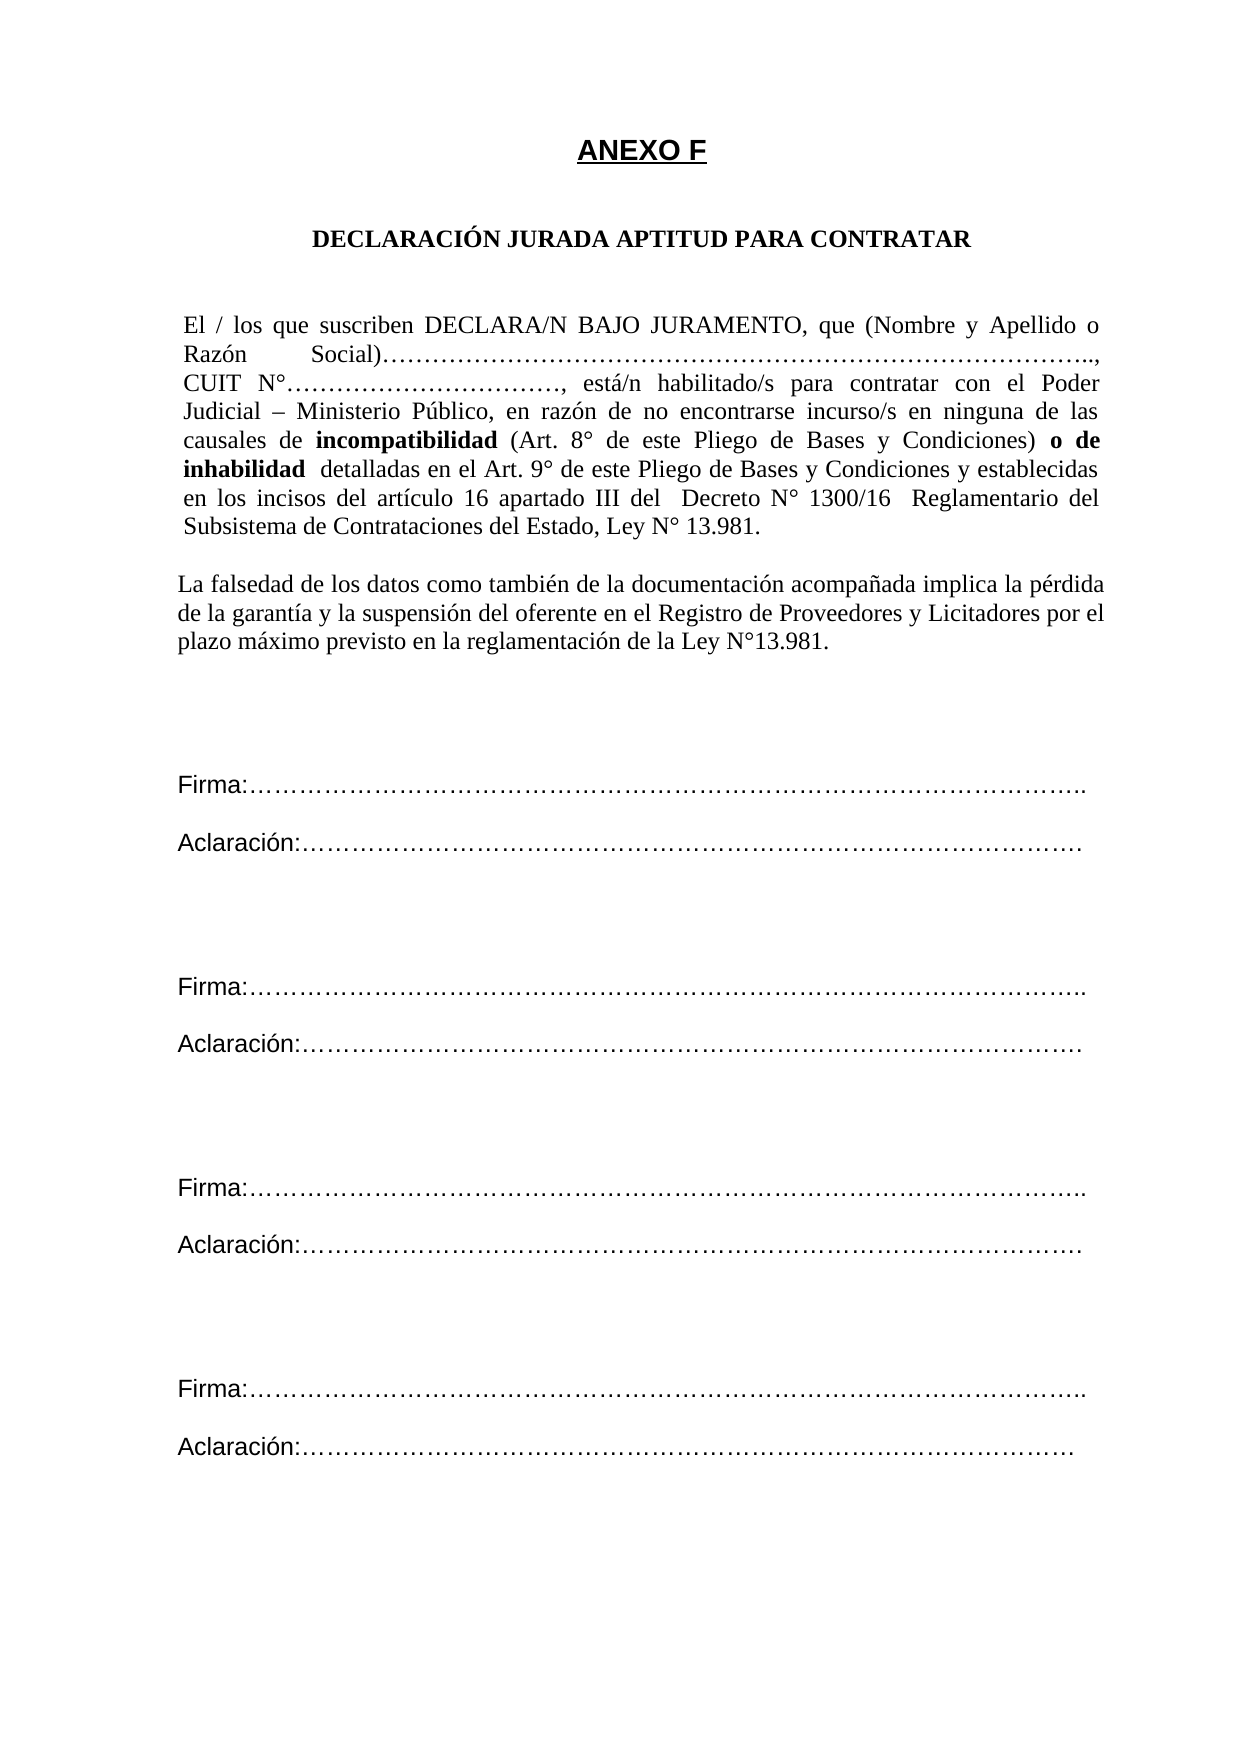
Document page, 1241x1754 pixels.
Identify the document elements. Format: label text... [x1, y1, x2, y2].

text DECLARACIÓN JURADA APTITUD PARA CONTRATAR [177, 224, 1106, 253]
text Firma:……………………………………………………………………………………….. [177, 971, 1106, 1000]
text Aclaración:…………………………………………………………………………………. [177, 1230, 1106, 1259]
text Aclaración:………………………………………………………………………………… [177, 1431, 1106, 1460]
text ANEXO F [177, 133, 1106, 166]
text El / los que suscriben DECLARA/N BAJO JURAMENTO, que (Nombre y Apellido o Razón Social)………………………………………………………………………….., CUIT N°……………………………, está/n habilitado/s para contratar con el Poder Judicial – Ministerio Público, en razón de no encontrarse incurso/s en ninguna de las causales de incompatibilidad (Art. 8° de este Pliego de Bases y Condiciones) o de inhabilidad detalladas en el Art. 9° de este Pliego de Bases y Condiciones y establecidas en los incisos del artículo 16 apartado III del Decreto N° 1300/16 Reglamentario del Subsistema de Contrataciones del Estado, Ley N° 13.981. [183, 310, 1100, 540]
text Aclaración:…………………………………………………………………………………. [177, 1029, 1106, 1058]
text Firma:……………………………………………………………………………………….. [177, 770, 1106, 799]
text La falsedad de los datos como también de la documentación acompañada implica la pérdida de la garantía y la suspensión del oferente en el Registro de Proveedores y Licitadores por el plazo máximo previsto en la reglamentación de la Ley N°13.981. [177, 569, 1106, 655]
text Firma:……………………………………………………………………………………….. [177, 1374, 1106, 1403]
text Aclaración:…………………………………………………………………………………. [177, 828, 1106, 856]
text Firma:……………………………………………………………………………………….. [177, 1173, 1106, 1201]
